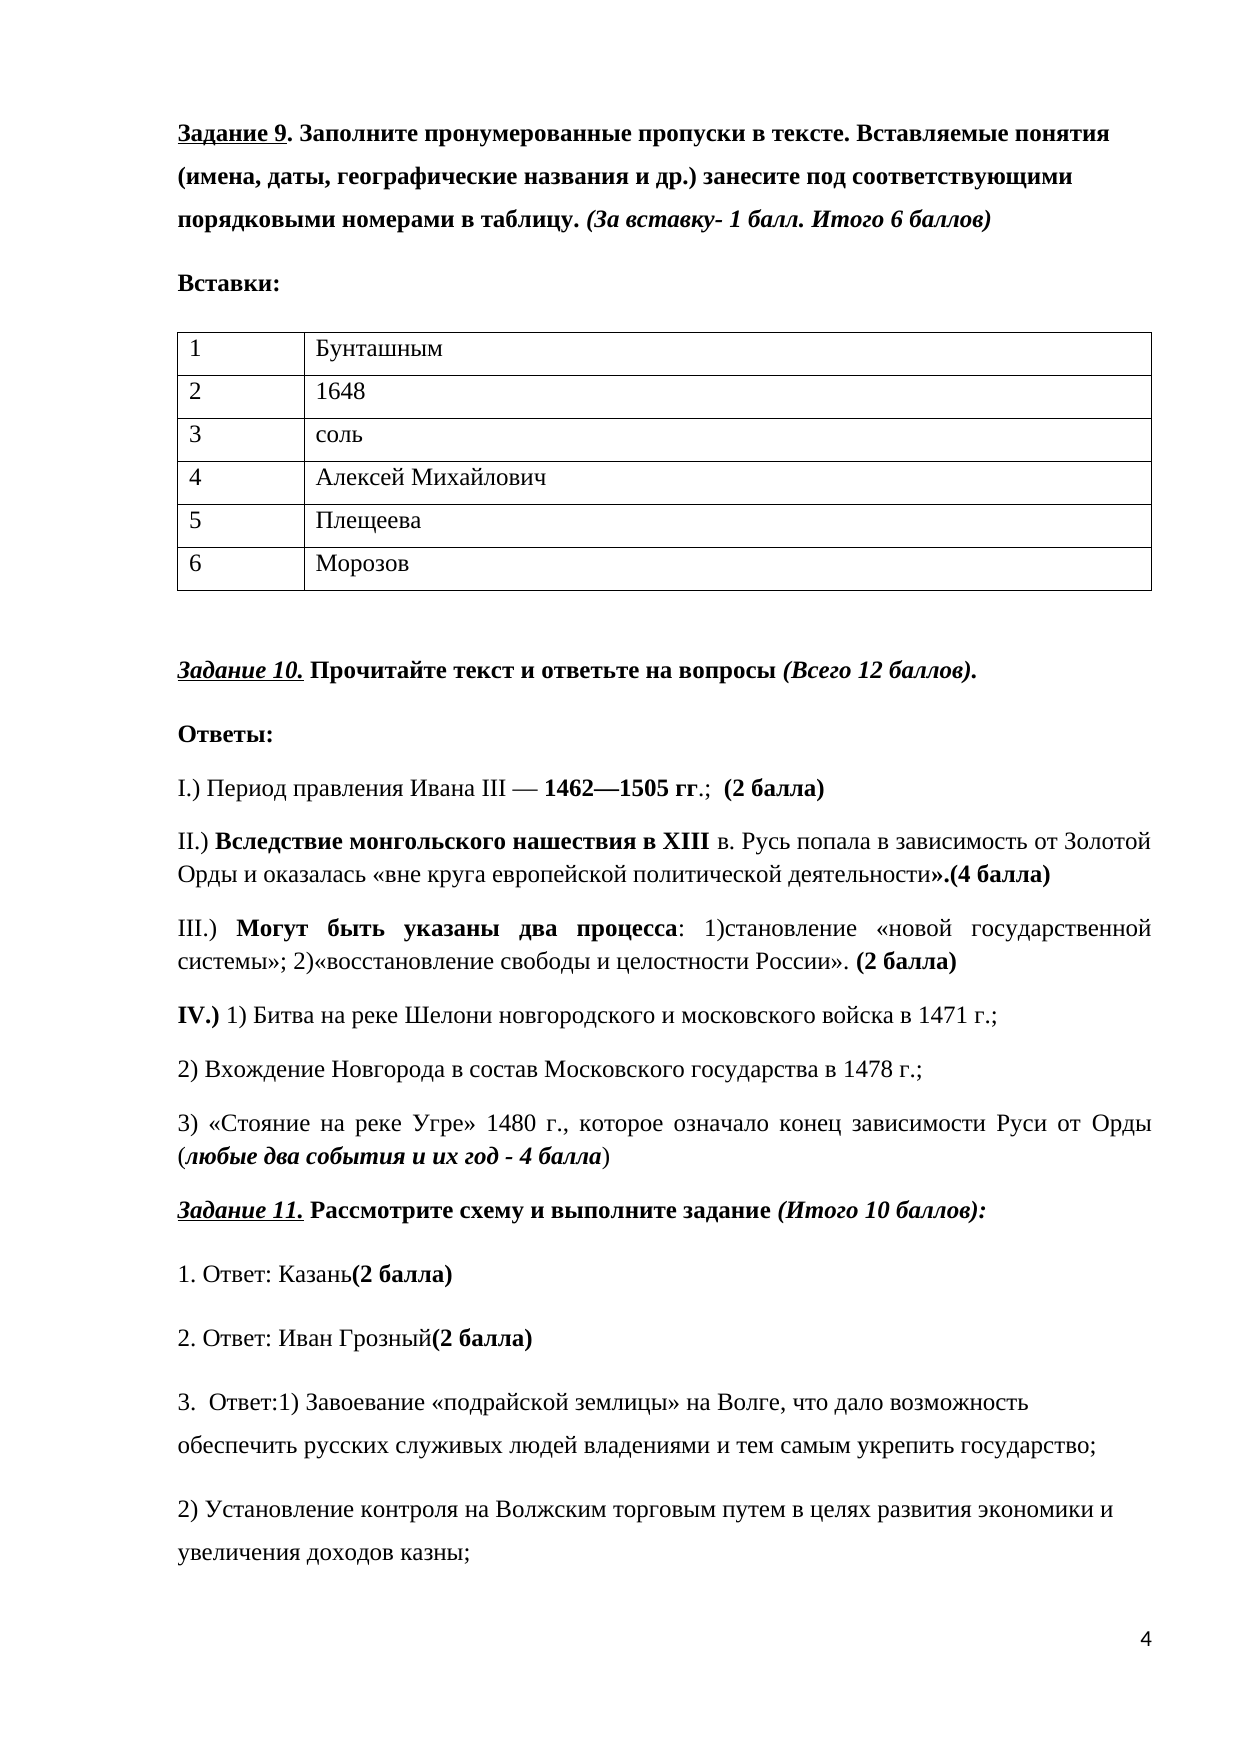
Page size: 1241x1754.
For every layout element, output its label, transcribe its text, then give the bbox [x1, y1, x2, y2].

text Задание 9. Заполните пронумерованные пропуски в тексте. Вставляемые понятия (имена, даты, географические названия и др.) занесите под соответствующими порядковыми номерами в таблицу. (За вставку- 1 балл. Итого 6 баллов) [177, 118, 1152, 233]
table_cell соль [305, 419, 1151, 461]
text Ответы: [177, 719, 1152, 747]
text I.) Период правления Ивана III — 1462—1505 гг.; (2 балла) [177, 773, 1152, 801]
text 1. Ответ: Казань(2 балла) [177, 1259, 1152, 1287]
text Задание 10. Прочитайте текст и ответьте на вопросы (Всего 12 баллов). [177, 655, 1152, 683]
text 2. Ответ: Иван Грозный(2 балла) [177, 1323, 1152, 1351]
table_cell 5 [178, 505, 304, 547]
table_header Бунташным [305, 333, 1151, 375]
text Задание 11. Рассмотрите схему и выполните задание (Итого 10 баллов): [177, 1195, 1152, 1223]
table_header 1 [178, 333, 304, 375]
table_cell 3 [178, 419, 304, 461]
table_cell 6 [178, 548, 304, 590]
text II.) Вследствие монгольского нашествия в XIII в. Русь попала в зависимость от Золотой Орды и оказалась «вне круга европейской политической деятельности».(4 балла) [177, 826, 1152, 888]
table_cell Плещеева [305, 505, 1151, 547]
table_cell Алексей Михайлович [305, 462, 1151, 504]
table_cell Морозов [305, 548, 1151, 590]
text IV.) 1) Битва на реке Шелони новгородского и московского войска в 1471 г.; [177, 1000, 1152, 1029]
table_cell 4 [178, 462, 304, 504]
text 2) Вхождение Новгорода в состав Московского государства в 1478 г.; [177, 1054, 1152, 1083]
text 2) Установление контроля на Волжским торговым путем в целях развития экономики и увеличения доходов казны; [177, 1494, 1152, 1566]
text 3. Ответ:1) Завоевание «подрайской землицы» на Волге, что дало возможность обеспечить русских служивых людей владениями и тем самым укрепить государство; [177, 1387, 1152, 1458]
text 3) «Стояние на реке Угре» 1480 г., которое означало конец зависимости Руси от Орды (любые два события и их год - 4 балла) [177, 1108, 1152, 1170]
table_cell 2 [178, 376, 304, 418]
text Вставки: [177, 268, 1152, 297]
text III.) Могут быть указаны два процесса: 1)становление «новой государственной системы»; 2)«восстановление свободы и целостности России». (2 балла) [177, 913, 1152, 975]
table_cell 1648 [305, 376, 1151, 418]
